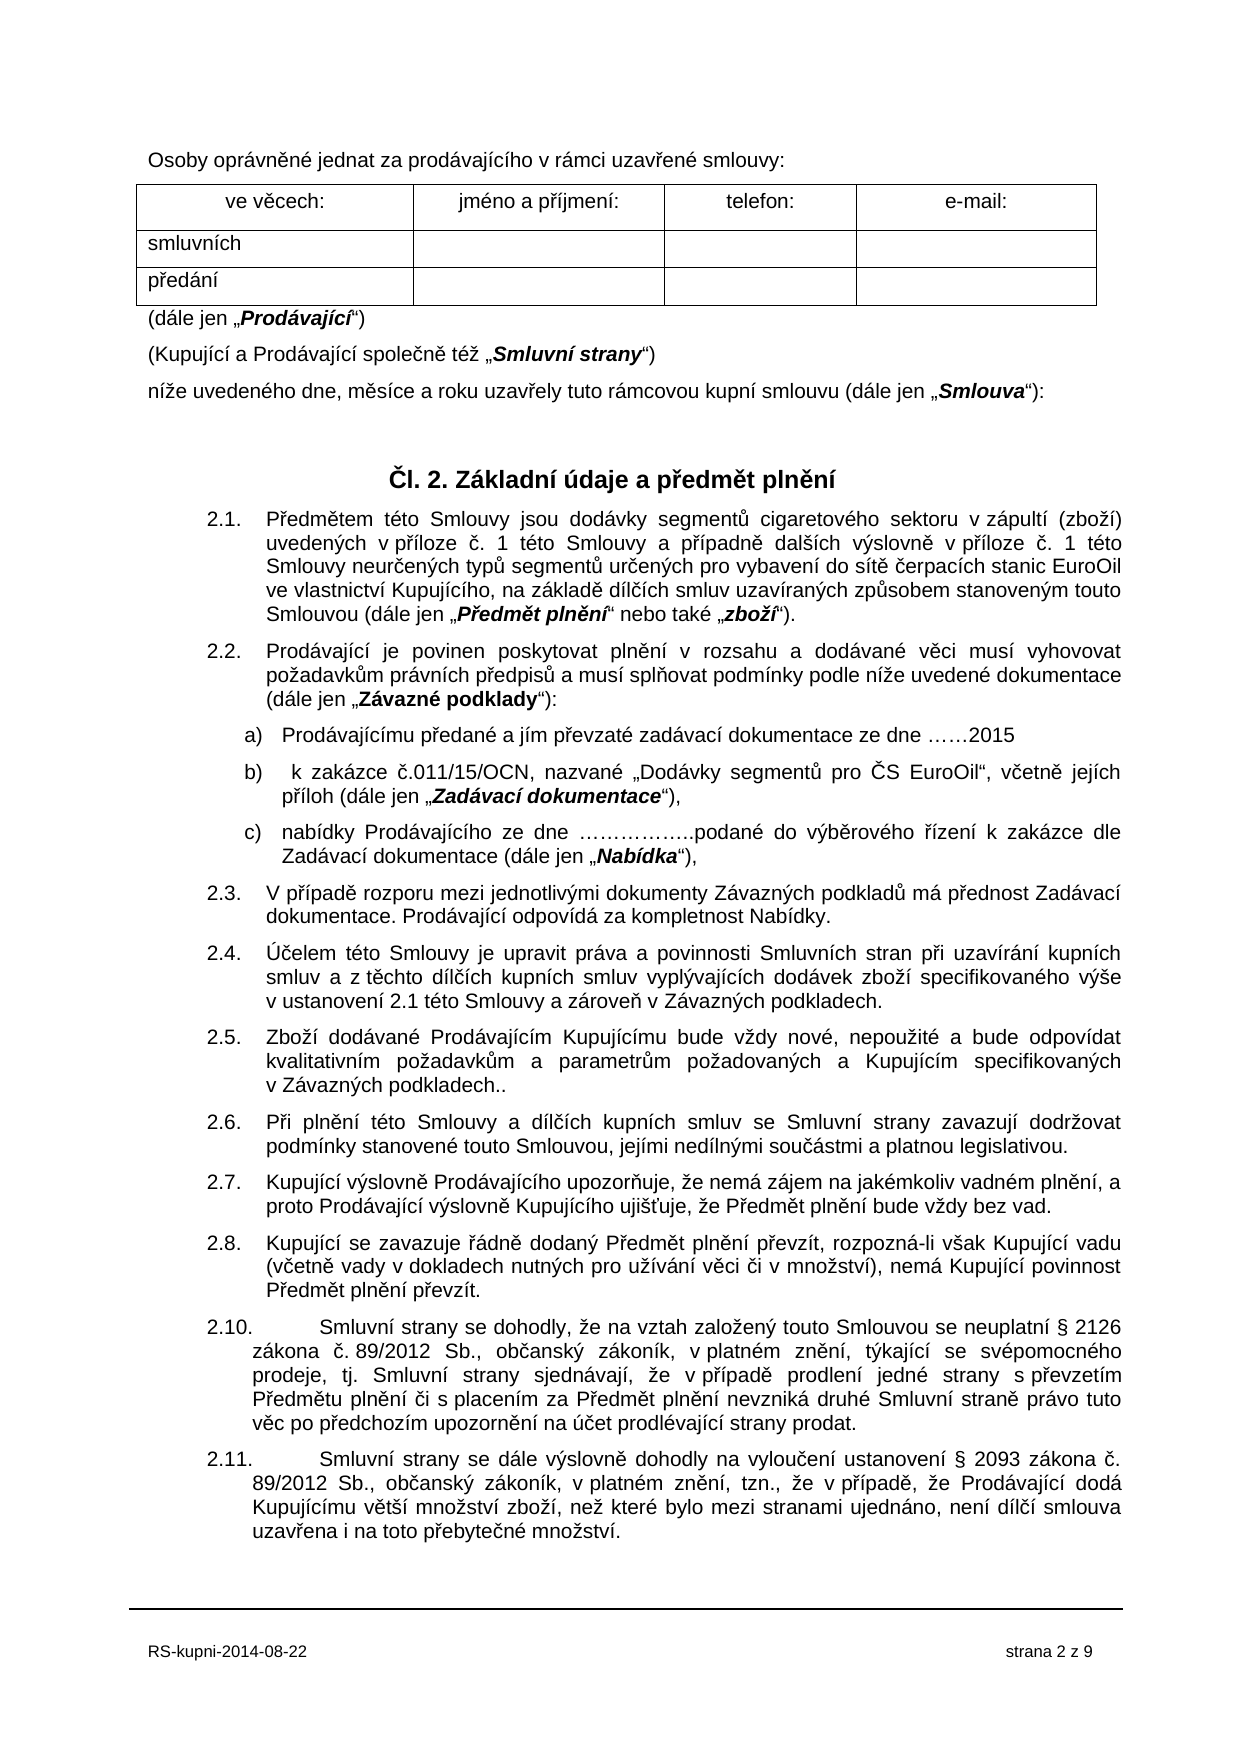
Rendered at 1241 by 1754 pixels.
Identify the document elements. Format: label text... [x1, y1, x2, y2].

list (Kupující a Prodávající společně též „Smluvní strany“) [148, 342, 1122, 366]
table_header e-mail: [857, 185, 1096, 230]
table_cell [414, 268, 664, 305]
table_header jméno a příjmení: [414, 185, 664, 230]
list Prodávajícímu předané a jím převzaté zadávací dokumentace ze dne ……2015 [244, 723, 1122, 747]
list Smluvní strany se dohodly, že na vztah založený touto Smlouvou se neuplatní § 2126 zákona č. 89/2012 Sb., občanský zákoník, v platném znění, týkající se svépomocného prodeje, tj. Smluvní strany sjednávají, že v případě prodlení jedné strany s převzetím Předmětu plnění či s placením za Předmět plnění nevzniká druhé Smluvní straně právo tuto věc po předchozím upozornění na účet prodlévající strany prodat. [207, 1315, 1122, 1434]
text Základní údaje a předmět plnění [102, 465, 1122, 494]
text Při plnění této Smlouvy a dílčích kupních smluv se Smluvní strany zavazují dodržovat podmínky stanovené touto Smlouvou, jejími nedílnými součástmi a platnou legislativou. [207, 1109, 1122, 1157]
text Zboží dodávané Prodávajícím Kupujícímu bude vždy nové, nepoužité a bude odpovídat kvalitativním požadavkům a parametrům požadovaných a Kupujícím specifikovaných v Závazných podkladech.. [207, 1025, 1122, 1097]
text V případě rozporu mezi jednotlivými dokumenty Závazných podkladů má přednost Zadávací dokumentace. Prodávající odpovídá za kompletnost Nabídky. [207, 880, 1122, 928]
table_header telefon: [665, 185, 856, 230]
list nabídky Prodávajícího ze dne ……………..podané do výběrového řízení k zakázce dle Zadávací dokumentace (dále jen „Nabídka“), [244, 820, 1122, 868]
text Prodávající je povinen poskytovat plnění v rozsahu a dodávané věci musí vyhovovat požadavkům právních předpisů a musí splňovat podmínky podle níže uvedené dokumentace (dále jen „Závazné podklady“): [207, 639, 1122, 711]
table_cell [665, 268, 856, 305]
table_cell smluvních [137, 231, 413, 267]
table_cell [414, 231, 664, 267]
list Smluvní strany se dále výslovně dohodly na vyloučení ustanovení § 2093 zákona č. 89/2012 Sb., občanský zákoník, v platném znění, tzn., že v případě, že Prodávající dodá Kupujícímu větší množství zboží, než které bylo mezi stranami ujednáno, není dílčí smlouva uzavřena i na toto přebytečné množství. [207, 1447, 1122, 1543]
list níže uvedeného dne, měsíce a roku uzavřely tuto rámcovou kupní smlouvu (dále jen „Smlouva“): [148, 379, 1122, 403]
table_cell předání [137, 268, 413, 305]
text Osoby oprávněné jednat za prodávajícího v rámci uzavřené smlouvy: [148, 148, 1122, 172]
table_header ve věcech: [137, 185, 413, 230]
table_cell [857, 231, 1096, 267]
list (dále jen „Prodávající“) [148, 306, 1122, 330]
text Kupující výslovně Prodávajícího upozorňuje, že nemá zájem na jakémkoliv vadném plnění, a proto Prodávající výslovně Kupujícího ujišťuje, že Předmět plnění bude vždy bez vad. [207, 1170, 1122, 1218]
text Předmětem této Smlouvy jsou dodávky segmentů cigaretového sektoru v zápultí (zboží) uvedených v příloze č. 1 této Smlouvy a případně dalších výslovně v příloze č. 1 této Smlouvy neurčených typů segmentů určených pro vybavení do sítě čerpacích stanic EuroOil ve vlastnictví Kupujícího, na základě dílčích smluv uzavíraných způsobem stanoveným touto Smlouvou (dále jen „Předmět plnění“ nebo také „zboží“). [207, 506, 1122, 626]
text Účelem této Smlouvy je upravit práva a povinnosti Smluvních stran při uzavírání kupních smluv a z těchto dílčích kupních smluv vyplývajících dodávek zboží specifikovaného výše v ustanovení 2.1 této Smlouvy a zároveň v Závazných podkladech. [207, 941, 1122, 1013]
list k zakázce č.011/15/OCN, nazvané „Dodávky segmentů pro ČS EuroOil“, včetně jejích příloh (dále jen „Zadávací dokumentace“), [244, 759, 1122, 807]
table_cell [665, 231, 856, 267]
table_cell [857, 268, 1096, 305]
text Kupující se zavazuje řádně dodaný Předmět plnění převzít, rozpozná-li však Kupující vadu (včetně vady v dokladech nutných pro užívání věci či v množství), nemá Kupující povinnost Předmět plnění převzít. [207, 1230, 1122, 1302]
